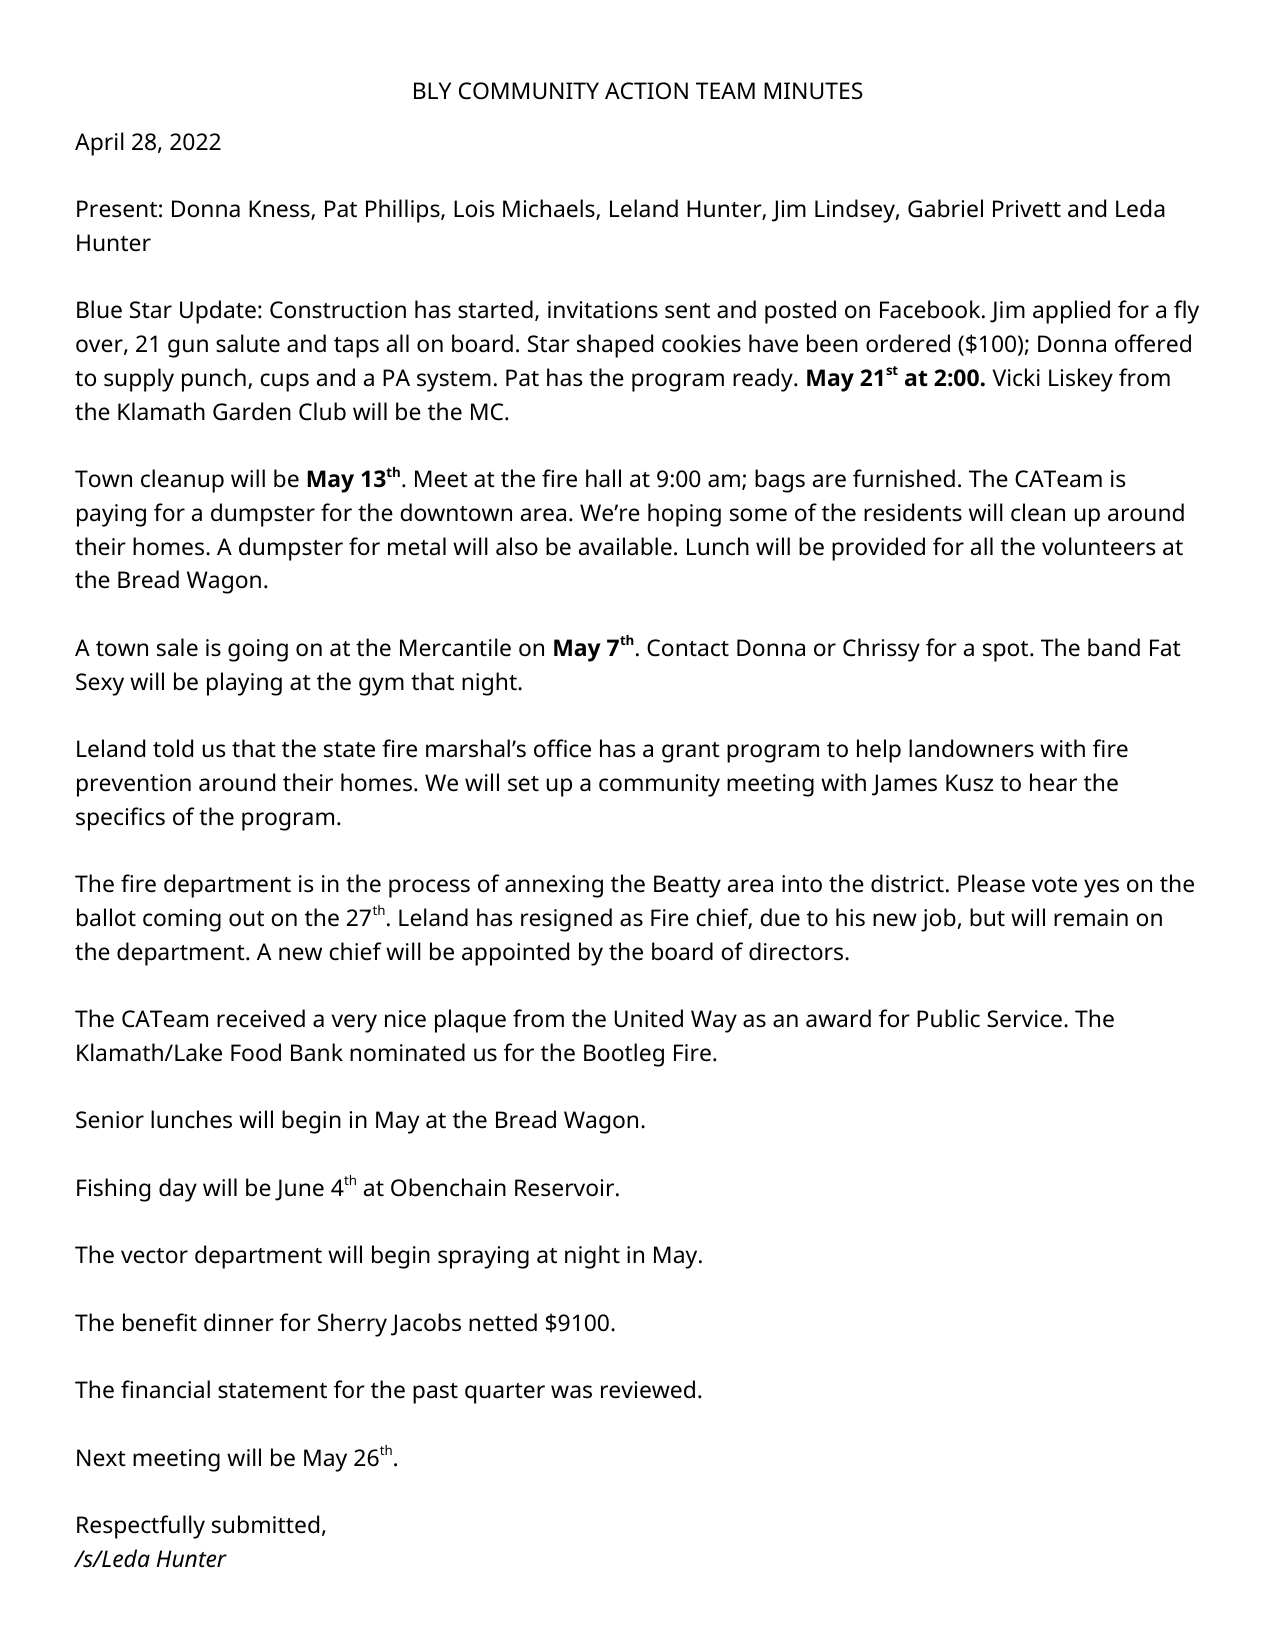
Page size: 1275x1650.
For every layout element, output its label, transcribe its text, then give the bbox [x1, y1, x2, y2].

text Present: Donna Kness, Pat Phillips, Lois Michaels, Leland Hunter, Jim Lindsey, Gabriel Privett and Leda Hunter [75, 193, 1200, 258]
text A town sale is going on at the Mercantile on May 7th. Contact Donna or Chrissy for a spot. The band Fat Sexy will be playing at the gym that night. [75, 632, 1200, 697]
text The benefit dinner for Sherry Jacobs netted $9100. [75, 1307, 1200, 1338]
text The fire department is in the process of annexing the Beatty area into the district. Please vote yes on the ballot coming out on the 27th. Leland has resigned as Fire chief, due to his new job, but will remain on the department. A new chief will be appointed by the board of directors. [75, 868, 1200, 967]
text BLY COMMUNITY ACTION TEAM MINUTES [75, 75, 1200, 106]
text Fishing day will be June 4th at Obenchain Reservoir. [75, 1172, 1200, 1203]
text April 28, 2022 [75, 125, 1200, 157]
text The CATeam received a very nice plaque from the United Way as an award for Public Service. The Klamath/Lake Food Bank nominated us for the Bootleg Fire. [75, 1003, 1200, 1068]
text Town cleanup will be May 13th. Meet at the fire hall at 9:00 am; bags are furnished. The CATeam is paying for a dumpster for the downtown area. We’re hoping some of the residents will clean up around their homes. A dumpster for metal will also be available. Lunch will be provided for all the volunteers at the Bread Wagon. [75, 463, 1200, 595]
text Blue Star Update: Construction has started, invitations sent and posted on Facebook. Jim applied for a fly over, 21 gun salute and taps all on board. Star shaped cookies have been ordered ($100); Donna offered to supply punch, cups and a PA system. Pat has the program ready. May 21st at 2:00. Vicki Liskey from the Klamath Garden Club will be the MC. [75, 294, 1200, 427]
text Next meeting will be May 26th. [75, 1442, 1200, 1473]
text /s/Leda Hunter [75, 1543, 1200, 1574]
text The financial statement for the past quarter was reviewed. [75, 1374, 1200, 1405]
text The vector department will begin spraying at night in May. [75, 1239, 1200, 1270]
text Senior lunches will begin in May at the Bread Wagon. [75, 1104, 1200, 1135]
text Respectfully submitted, [75, 1509, 1200, 1540]
text Leland told us that the state fire marshal’s office has a grant program to help landowners with fire prevention around their homes. We will set up a community meeting with James Kusz to hear the specifics of the program. [75, 733, 1200, 832]
